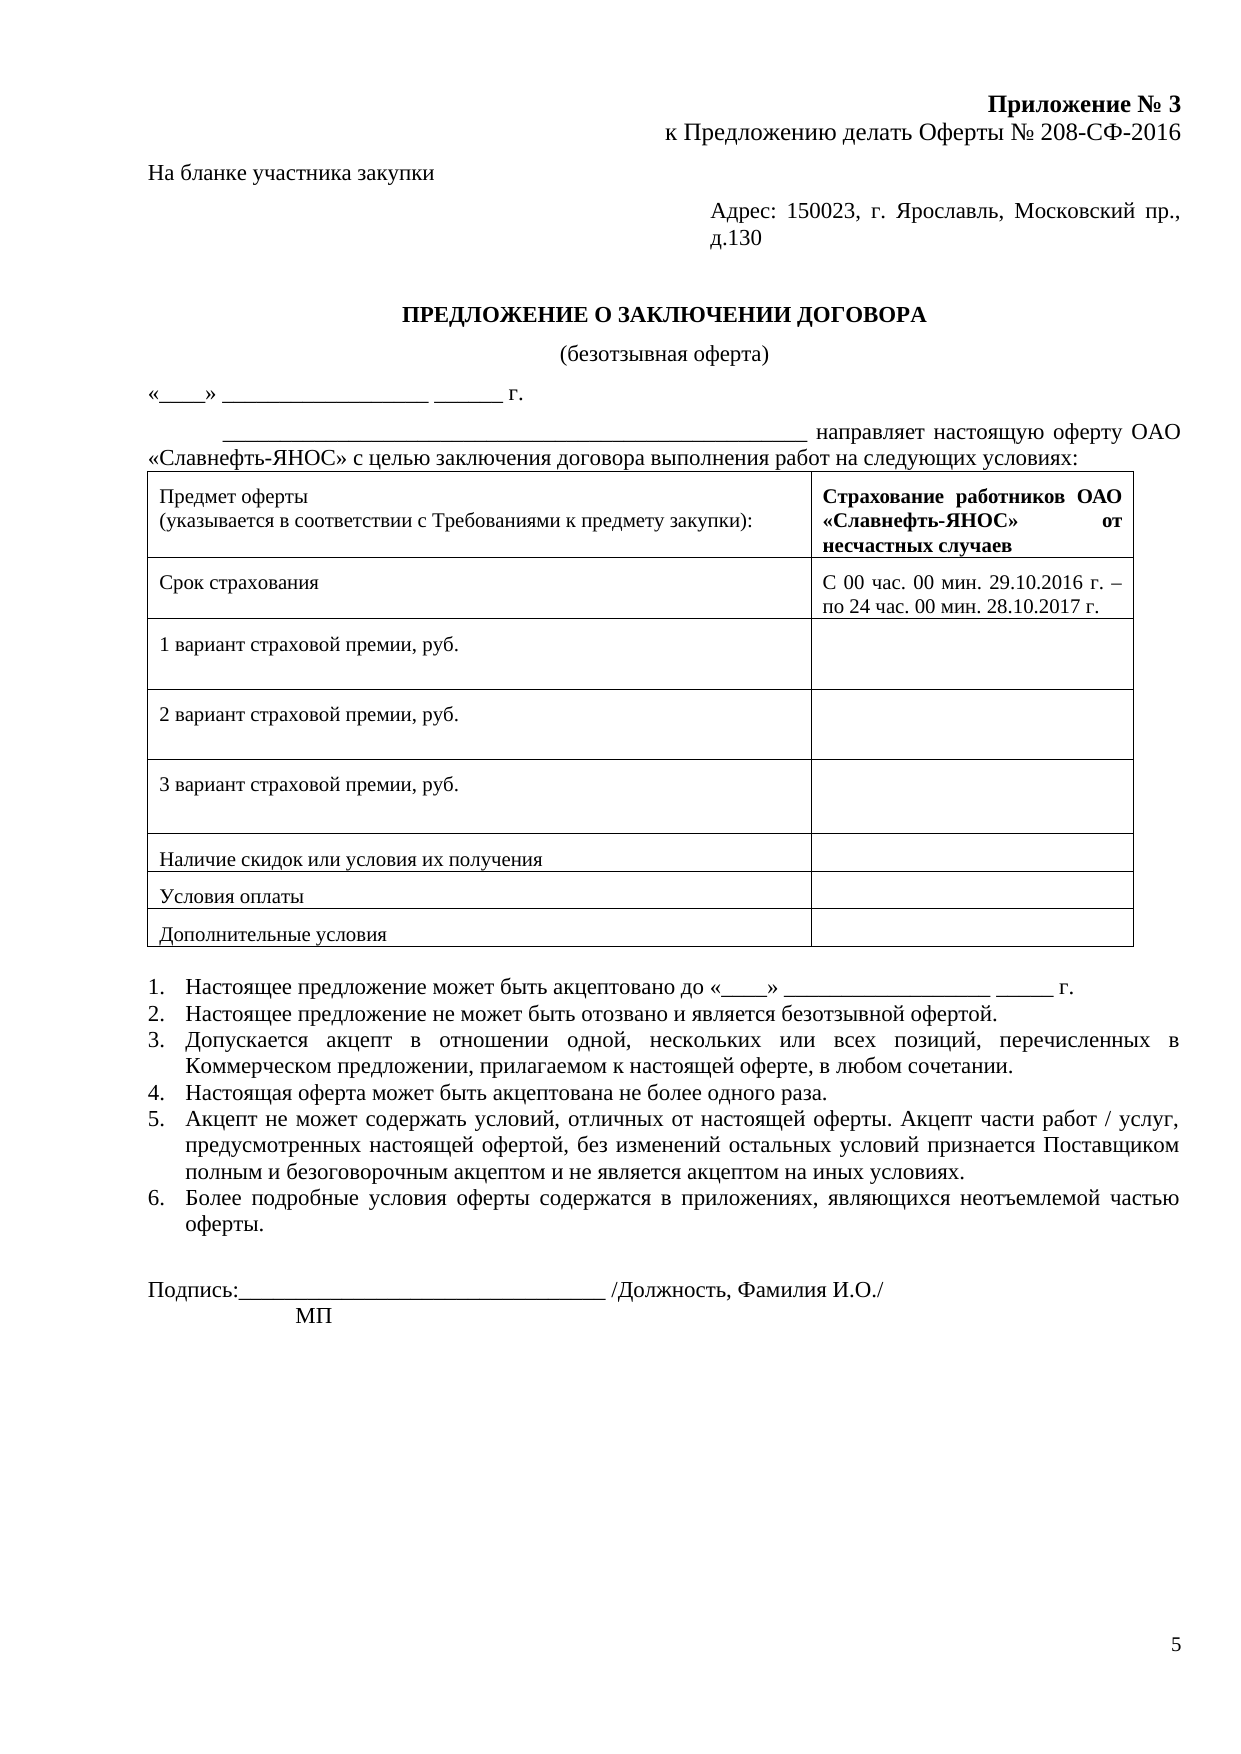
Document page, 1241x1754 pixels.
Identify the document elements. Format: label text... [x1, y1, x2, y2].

text к Предложению делать Оферты № 208-СФ-2016 [148, 117, 1181, 146]
table_cell 2 вариант страховой премии, руб. [148, 690, 811, 759]
table_cell Наличие скидок или условия их получения [148, 834, 811, 871]
text (безотзывная оферта) [148, 340, 1181, 367]
list Настоящее предложение может быть акцептовано до «____» __________________ _____ г. [148, 973, 1181, 999]
table_header Предмет оферты (указывается в соответствии с Требованиями к предмету закупки): [148, 472, 811, 557]
table_header Страхование работников ОАО «Славнефть-ЯНОС» от несчастных случаев [812, 472, 1133, 557]
text ПРЕДЛОЖЕНИЕ О ЗАКЛЮЧЕНИИ ДОГОВОРА [148, 302, 1181, 328]
table_cell 1 вариант страховой премии, руб. [148, 619, 811, 688]
table_cell 3 вариант страховой премии, руб. [148, 760, 811, 833]
table_cell Срок страхования [148, 558, 811, 618]
table_cell Дополнительные условия [148, 909, 811, 946]
text ___________________________________________________ направляет настоящую оферту ОАО «Славнефть-ЯНОС» с целью заключения договора выполнения работ на следующих условиях: [148, 418, 1181, 471]
table_cell Условия оплаты [148, 872, 811, 908]
table_cell [812, 834, 1133, 871]
table_cell [812, 619, 1133, 688]
text МП [148, 1302, 1181, 1328]
table_cell [812, 760, 1133, 833]
text Приложение № 3 [148, 89, 1181, 117]
table_cell [812, 909, 1133, 946]
text На бланке участника закупки [148, 159, 1181, 185]
table_cell [812, 872, 1133, 908]
list Допускается акцепт в отношении одной, нескольких или всех позиций, перечисленных в Коммерческом предложении, прилагаемом к настоящей оферте, в любом сочетании. [148, 1026, 1181, 1079]
list Настоящее предложение не может быть отозвано и является безотзывной офертой. [148, 999, 1181, 1026]
list Настоящая оферта может быть акцептована не более одного раза. [148, 1079, 1181, 1105]
table_cell [812, 690, 1133, 759]
text Адрес: 150023, г. Ярославль, Московский пр., д.130 [710, 197, 1181, 250]
list Более подробные условия оферты содержатся в приложениях, являющихся неотъемлемой частью оферты. [148, 1184, 1181, 1237]
list Акцепт не может содержать условий, отличных от настоящей оферты. Акцепт части работ / услуг, предусмотренных настоящей офертой, без изменений остальных условий признается Поставщиком полным и безоговорочным акцептом и не является акцептом на иных условиях. [148, 1105, 1181, 1184]
table_cell С 00 час. 00 мин. 29.10.2016 г. – по 24 час. 00 мин. 28.10.2017 г. [812, 558, 1133, 618]
text Подпись:________________________________ /Должность, Фамилия И.О./ [148, 1276, 1181, 1302]
text «____» __________________ ______ г. [148, 379, 1181, 406]
